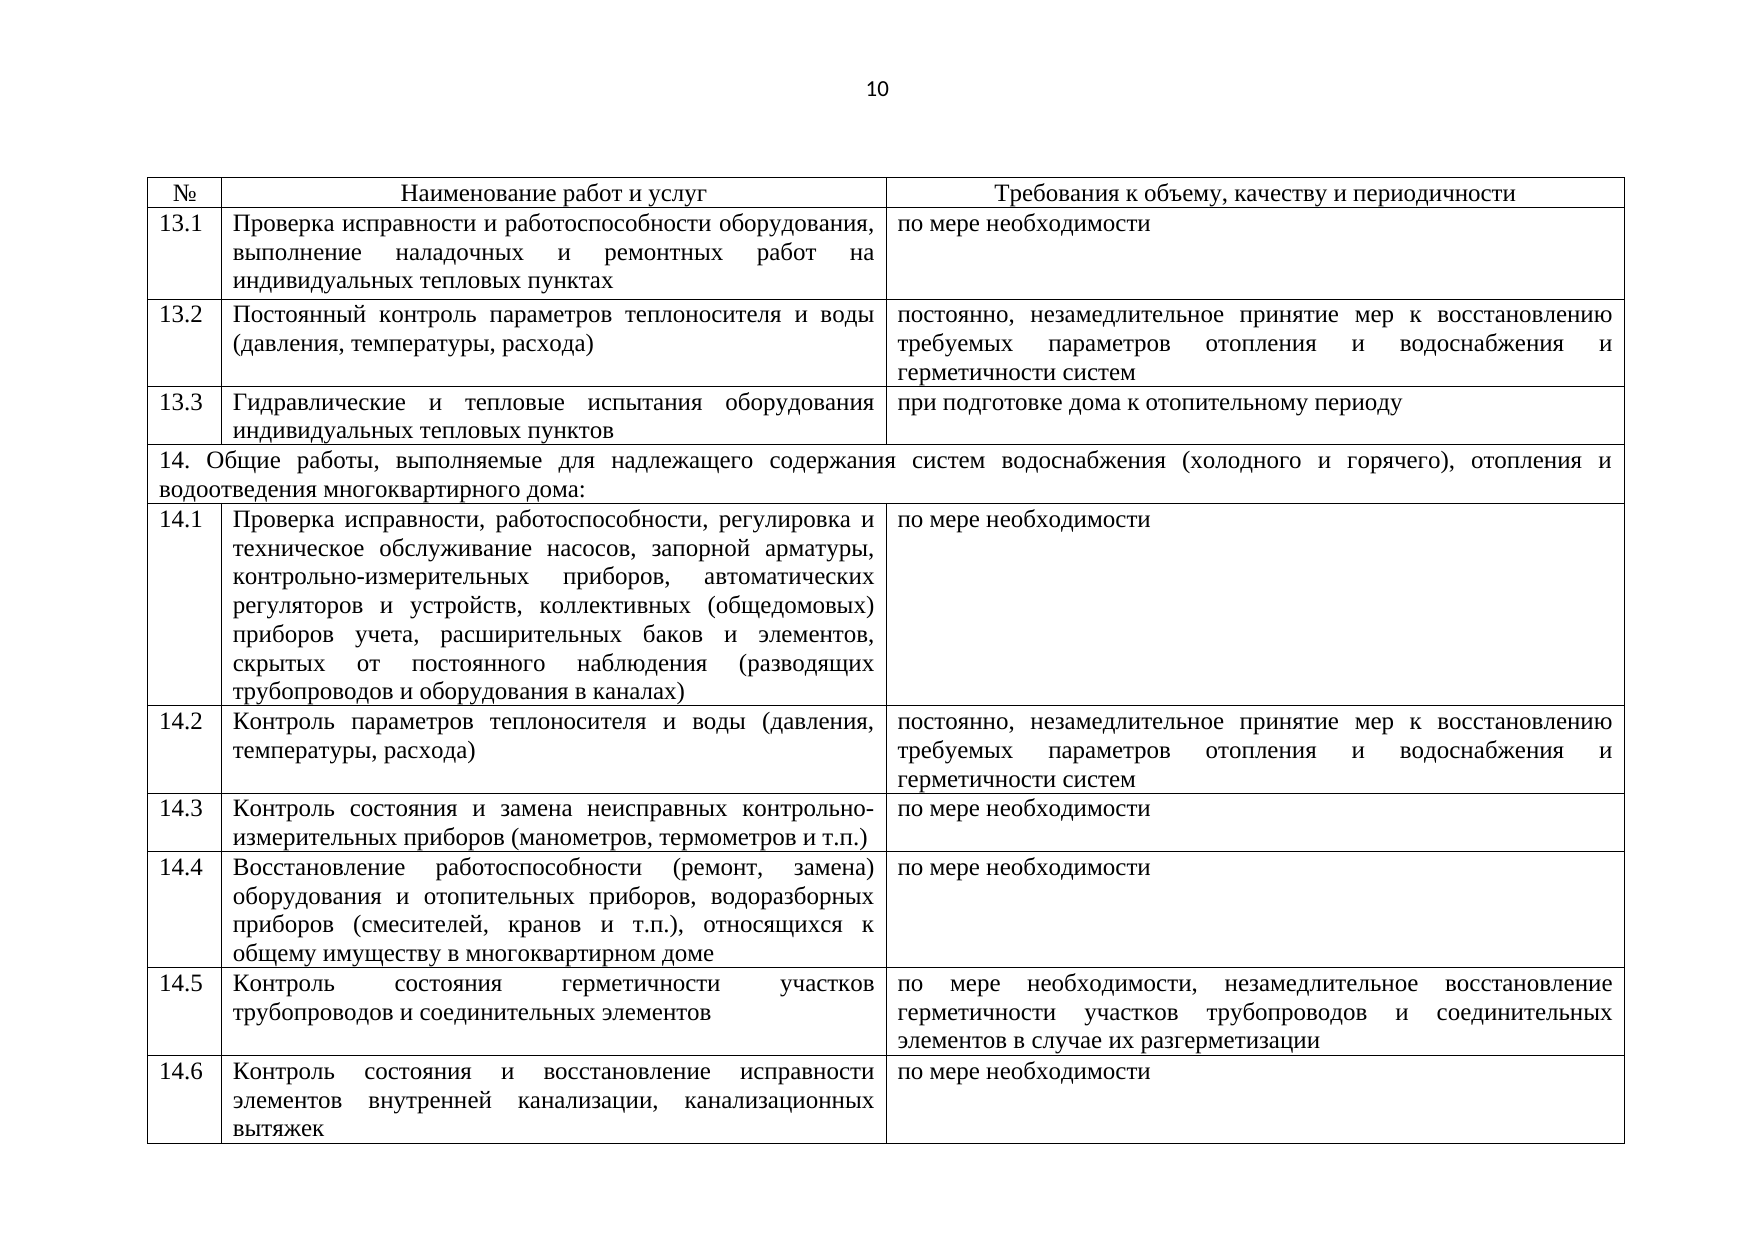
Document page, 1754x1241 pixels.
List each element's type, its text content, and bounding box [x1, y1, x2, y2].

table_header Требования к объему, качеству и периодичности [887, 178, 1624, 207]
table_header Наименование работ и услуг [222, 178, 886, 207]
table_cell 13.1 [148, 208, 221, 298]
table_cell Контроль состояния и замена неисправных контрольно-измерительных приборов (манометров, термометров и т.п.) [222, 794, 886, 851]
table_cell по мере необходимости [887, 1056, 1624, 1142]
table_cell постоянно, незамедлительное принятие мер к восстановлению требуемых параметров отопления и водоснабжения и герметичности систем [887, 706, 1624, 792]
table_cell по мере необходимости [887, 208, 1624, 298]
table_cell 14.4 [148, 852, 221, 967]
table_cell Проверка исправности и работоспособности оборудования, выполнение наладочных и ремонтных работ на индивидуальных тепловых пунктах [222, 208, 886, 298]
table_cell по мере необходимости [887, 794, 1624, 851]
table_cell Постоянный контроль параметров теплоносителя и воды (давления, температуры, расхода) [222, 300, 886, 386]
table_cell Контроль состояния и восстановление исправности элементов внутренней канализации, канализационных вытяжек [222, 1056, 886, 1142]
table_cell 14.5 [148, 968, 221, 1055]
table_cell 14.2 [148, 706, 221, 792]
table_header № [148, 178, 221, 207]
table_cell при подготовке дома к отопительному периоду [887, 387, 1624, 444]
table_cell 14. Общие работы, выполняемые для надлежащего содержания систем водоснабжения (холодного и горячего), отопления и водоотведения многоквартирного дома: [148, 445, 1624, 503]
table_cell Гидравлические и тепловые испытания оборудования индивидуальных тепловых пунктов [222, 387, 886, 444]
table_cell Восстановление работоспособности (ремонт, замена) оборудования и отопительных приборов, водоразборных приборов (смесителей, кранов и т.п.), относящихся к общему имуществу в многоквартирном доме [222, 852, 886, 967]
table_cell 14.6 [148, 1056, 221, 1142]
table_cell постоянно, незамедлительное принятие мер к восстановлению требуемых параметров отопления и водоснабжения и герметичности систем [887, 300, 1624, 386]
table_cell по мере необходимости [887, 852, 1624, 967]
table_cell Контроль параметров теплоносителя и воды (давления, температуры, расхода) [222, 706, 886, 792]
table_cell 14.3 [148, 794, 221, 851]
table_cell 13.3 [148, 387, 221, 444]
table_cell Проверка исправности, работоспособности, регулировка и техническое обслуживание насосов, запорной арматуры, контрольно-измерительных приборов, автоматических регуляторов и устройств, коллективных (общедомовых) приборов учета, расширительных баков и элементов, скрытых от постоянного наблюдения (разводящих трубопроводов и оборудования в каналах) [222, 504, 886, 705]
table_cell 13.2 [148, 300, 221, 386]
table_cell Контроль состояния герметичности участков трубопроводов и соединительных элементов [222, 968, 886, 1055]
table_cell по мере необходимости [887, 504, 1624, 705]
table_cell 14.1 [148, 504, 221, 705]
table_cell по мере необходимости, незамедлительное восстановление герметичности участков трубопроводов и соединительных элементов в случае их разгерметизации [887, 968, 1624, 1055]
